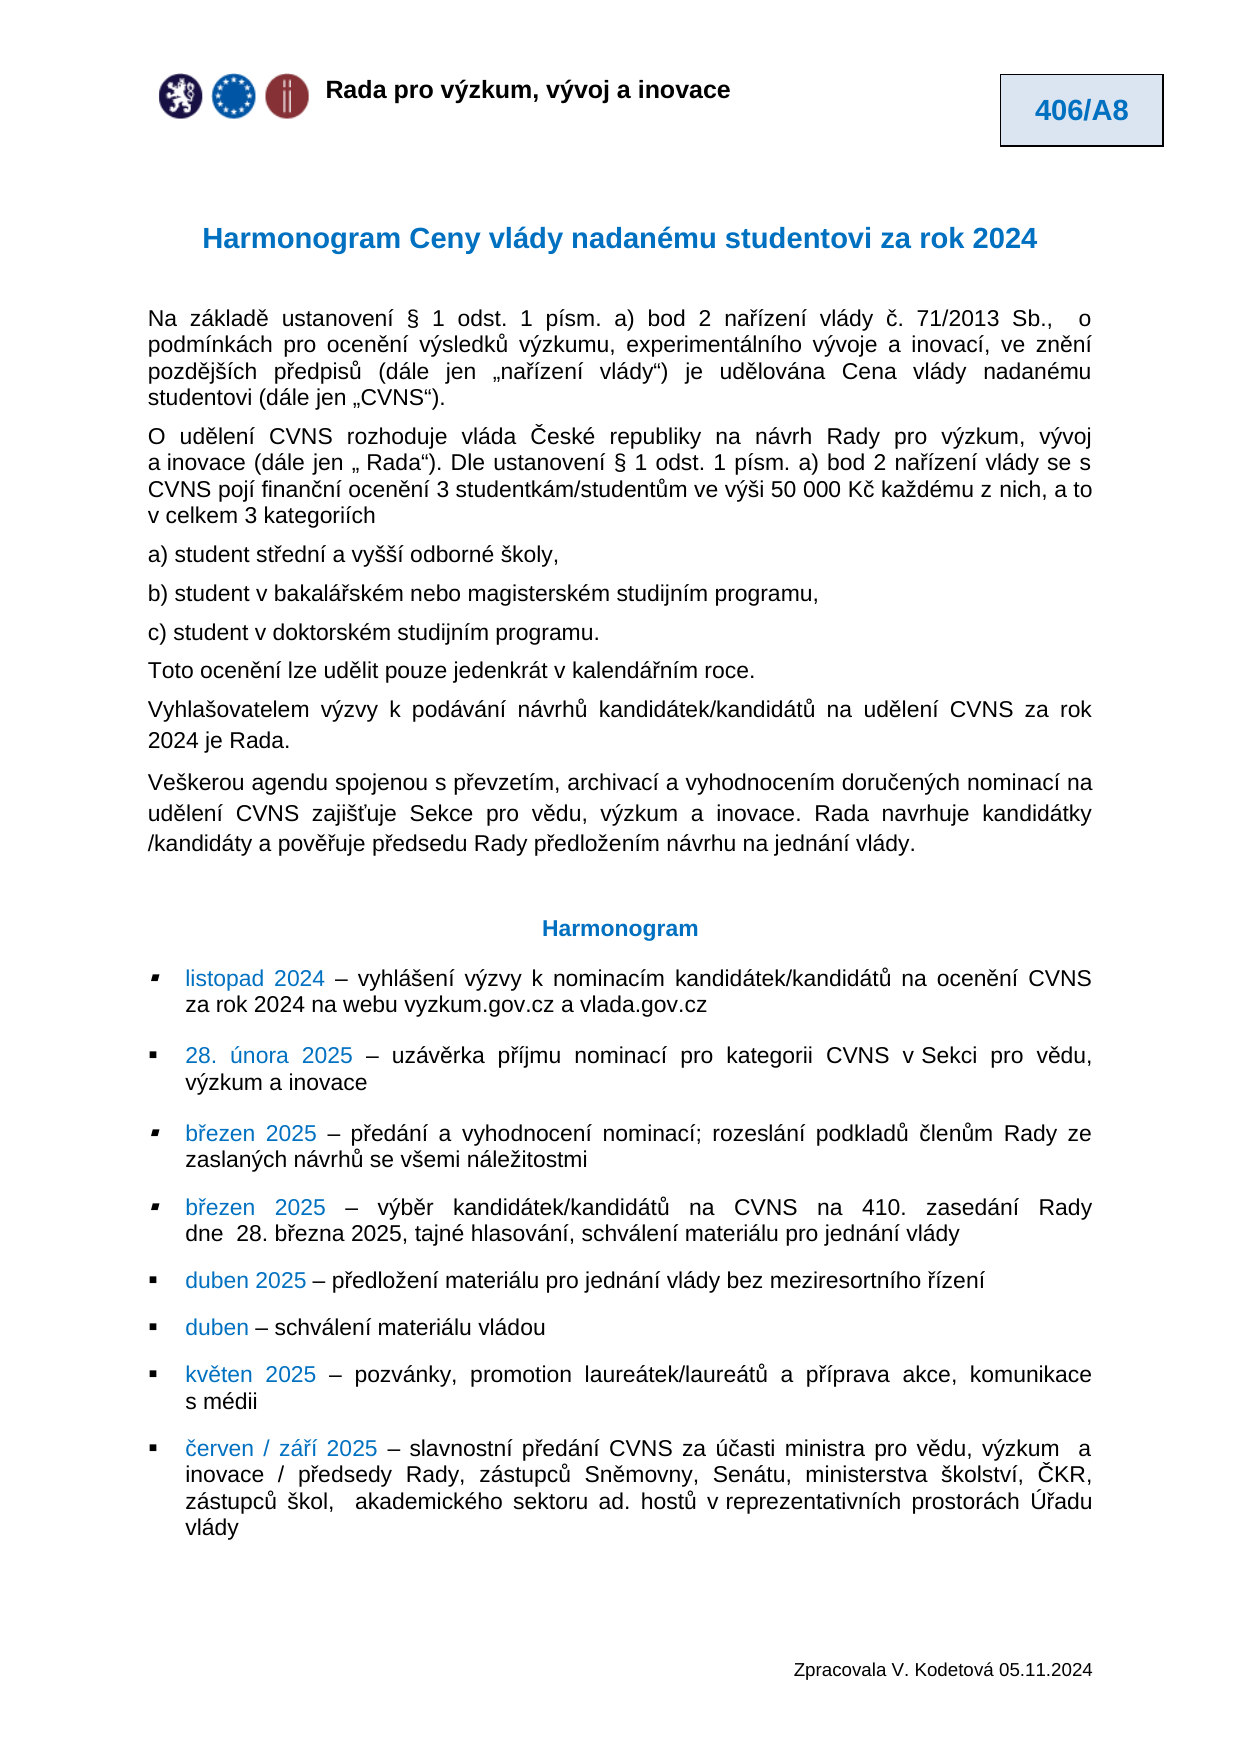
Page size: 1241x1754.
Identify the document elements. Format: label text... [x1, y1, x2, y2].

list březen 2025 – výběr kandidátek/kandidátů na CVNS na 410. zasedání Rady dne 28. března 2025, tajné hlasování, schválení materiálu pro jednání vlády [148, 1193, 1093, 1246]
text b) student v bakalářském nebo magisterském studijním programu, [148, 580, 1093, 606]
list březen 2025 – předání a vyhodnocení nominací; rozeslání podkladů členům Rady ze zaslaných návrhů se všemi náležitostmi [148, 1120, 1093, 1173]
text c) student v doktorském studijním programu. [148, 619, 1093, 645]
text a) student střední a vyšší odborné školy, [148, 541, 1093, 567]
text O udělení CVNS rozhoduje vláda České republiky na návrh Rady pro výzkum, vývoj a inovace (dále jen „ Rada“). Dle ustanovení § 1 odst. 1 písm. a) bod 2 nařízení vlády se s CVNS pojí finanční ocenění 3 studentkám/studentům ve výši 50 000 Kč každému z nich, a to v celkem 3 kategoriích [148, 423, 1093, 528]
text Veškerou agendu spojenou s převzetím, archivací a vyhodnocením doručených nominací na udělení CVNS zajišťuje Sekce pro vědu, výzkum a inovace. Rada navrhuje kandidátky /kandidáty a pověřuje předsedu Rady předložením návrhu na jednání vlády. [148, 769, 1093, 856]
text Toto ocenění lze udělit pouze jedenkrát v kalendářním roce. [148, 657, 1093, 684]
list listopad 2024 – vyhlášení výzvy k nominacím kandidátek/kandidátů na ocenění CVNS za rok 2024 na webu vyzkum.gov.cz a vlada.gov.cz [148, 964, 1093, 1017]
text Harmonogram Ceny vlády nadanému studentovi za rok 2024 [148, 188, 1093, 255]
list květen 2025 – pozvánky, promotion laureátek/laureátů a příprava akce, komunikace s médii [148, 1361, 1093, 1414]
list 28. února 2025 – uzávěrka příjmu nominací pro kategorii CVNS v Sekci pro vědu, výzkum a inovace [148, 1042, 1093, 1095]
text Vyhlašovatelem výzvy k podávání návrhů kandidátek/kandidátů na udělení CVNS za rok 2024 je Rada. [148, 696, 1093, 753]
list duben 2025 – předložení materiálu pro jednání vlády bez meziresortního řízení [148, 1267, 1093, 1293]
list duben – schválení materiálu vládou [148, 1314, 1093, 1341]
list červen / září 2025 – slavnostní předání CVNS za účasti ministra pro vědu, výzkum a inovace / předsedy Rady, zástupců Sněmovny, Senátu, ministerstva školství, ČKR, zástupců škol, akademického sektoru ad. hostů v reprezentativních prostorách Úřadu vlády [148, 1435, 1093, 1540]
text Na základě ustanovení § 1 odst. 1 písm. a) bod 2 nařízení vlády č. 71/2013 Sb., o podmínkách pro ocenění výsledků výzkumu, experimentálního vývoje a inovací, ve znění pozdějších předpisů (dále jen „nařízení vlády“) je udělována Cena vlády nadanému studentovi (dále jen „CVNS“). [148, 305, 1093, 411]
picture [158, 73, 309, 120]
text Harmonogram [148, 915, 1093, 941]
